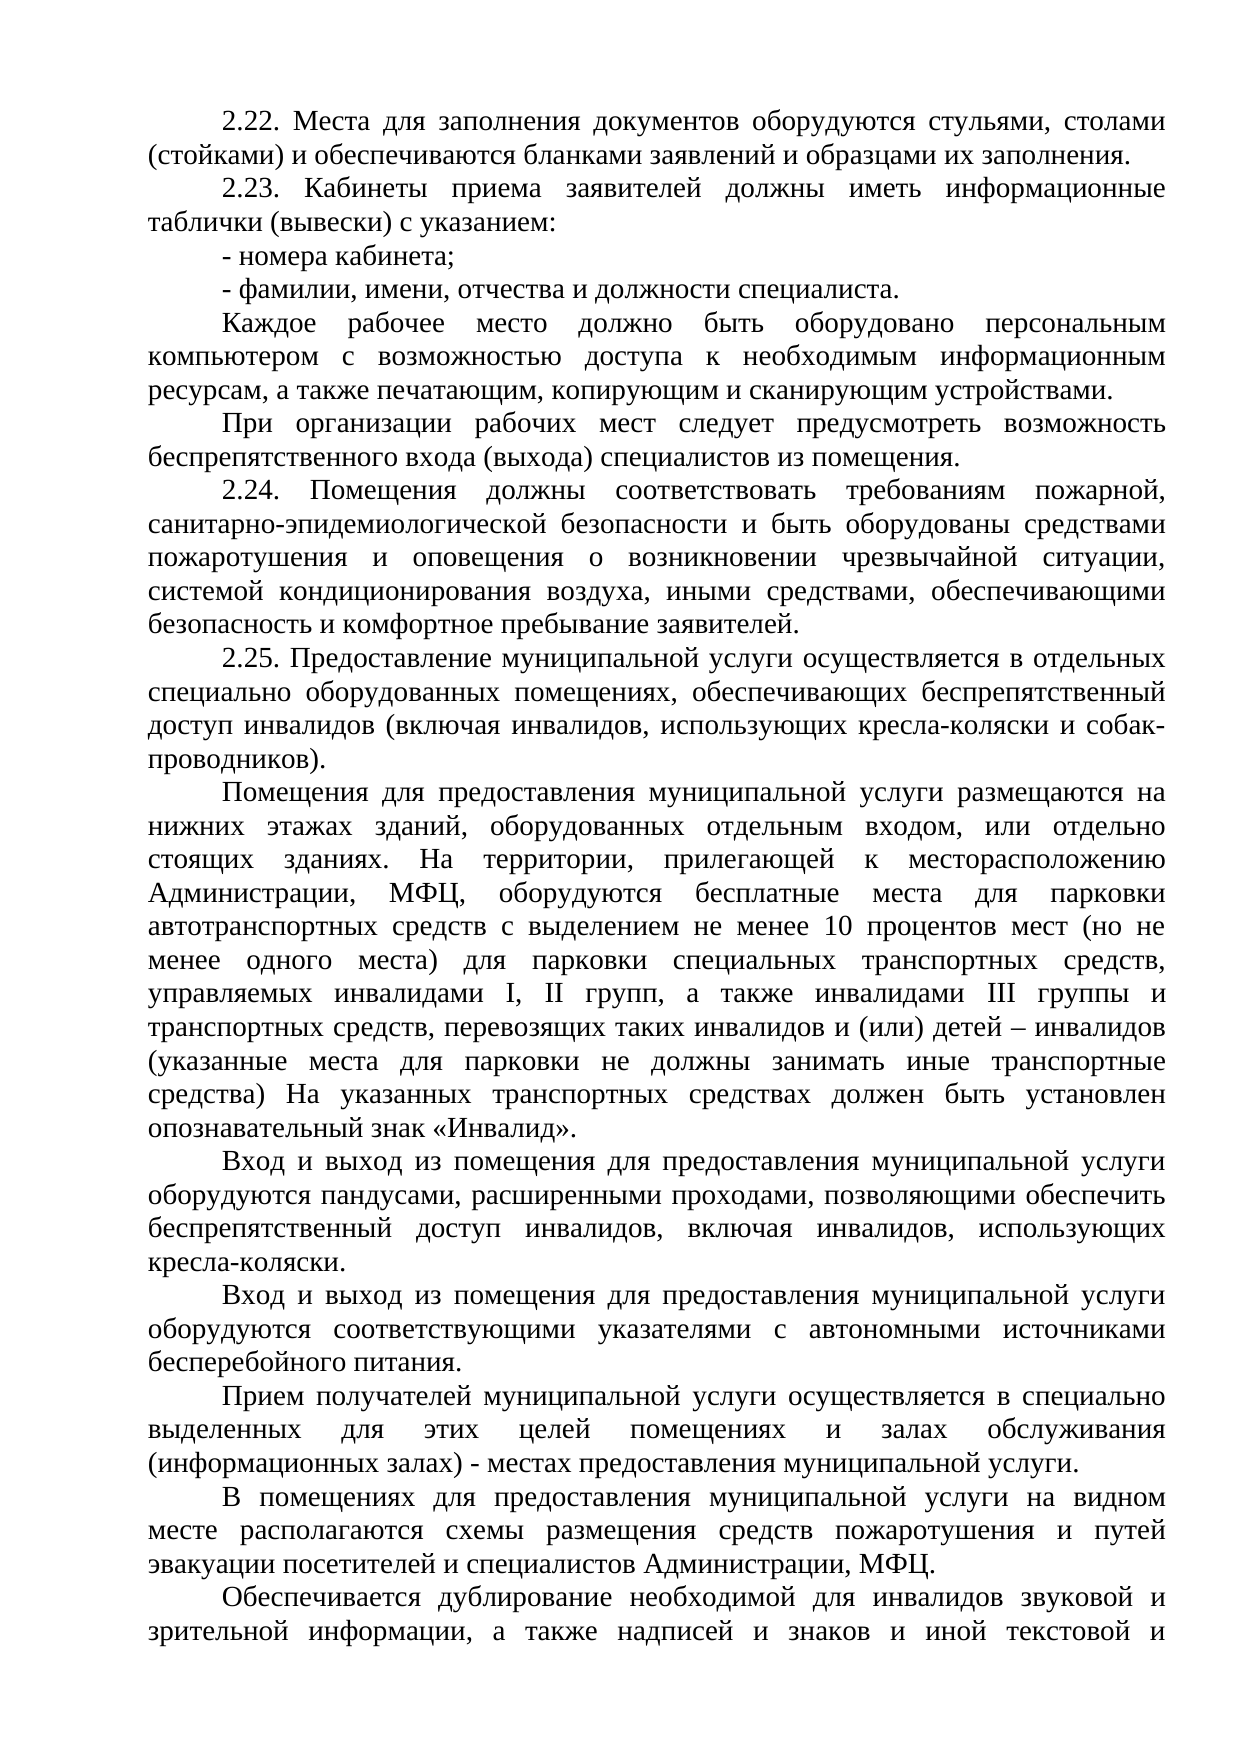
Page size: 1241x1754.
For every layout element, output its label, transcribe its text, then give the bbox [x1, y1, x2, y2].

text Вход и выход из помещения для предоставления муниципальной услуги оборудуются соответствующими указателями с автономными источниками бесперебойного питания. [148, 1277, 1167, 1378]
text Каждое рабочее место должно быть оборудовано персональным компьютером с возможностью доступа к необходимым информационным ресурсам, а также печатающим, копирующим и сканирующим устройствами. [148, 305, 1167, 405]
text 2.23. Кабинеты приема заявителей должны иметь информационные таблички (вывески) с указанием: [148, 171, 1167, 238]
text - фамилии, имени, отчества и должности специалиста. [148, 271, 1167, 305]
text Прием получателей муниципальной услуги осуществляется в специально выделенных для этих целей помещениях и залах обслуживания (информационных залах) - местах предоставления муниципальной услуги. [148, 1378, 1167, 1479]
text Вход и выход из помещения для предоставления муниципальной услуги оборудуются пандусами, расширенными проходами, позволяющими обеспечить беспрепятственный доступ инвалидов, включая инвалидов, использующих кресла-коляски. [148, 1143, 1167, 1277]
text 2.22. Места для заполнения документов оборудуются стульями, столами (стойками) и обеспечиваются бланками заявлений и образцами их заполнения. [148, 103, 1167, 171]
text Помещения для предоставления муниципальной услуги размещаются на нижних этажах зданий, оборудованных отдельным входом, или отдельно стоящих зданиях. На территории, прилегающей к месторасположению Администрации, МФЦ, оборудуются бесплатные места для парковки автотранспортных средств с выделением не менее 10 процентов мест (но не менее одного места) для парковки специальных транспортных средств, управляемых инвалидами I, II групп, а также инвалидами III группы и транспортных средств, перевозящих таких инвалидов и (или) детей – инвалидов (указанные места для парковки не должны занимать иные транспортные средства) На указанных транспортных средствах должен быть установлен опознавательный знак «Инвалид». [148, 774, 1167, 1143]
text - номера кабинета; [148, 238, 1167, 271]
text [148, 1579, 1167, 1646]
text При организации рабочих мест следует предусмотреть возможность беспрепятственного входа (выхода) специалистов из помещения. [148, 405, 1167, 472]
text 2.24. Помещения должны соответствовать требованиям пожарной, санитарно-эпидемиологической безопасности и быть оборудованы средствами пожаротушения и оповещения о возникновении чрезвычайной ситуации, системой кондиционирования воздуха, иными средствами, обеспечивающими безопасность и комфортное пребывание заявителей. [148, 472, 1167, 640]
text В помещениях для предоставления муниципальной услуги на видном месте располагаются схемы размещения средств пожаротушения и путей эвакуации посетителей и специалистов Администрации, МФЦ. [148, 1479, 1167, 1579]
text 2.25. Предоставление муниципальной услуги осуществляется в отдельных специально оборудованных помещениях, обеспечивающих беспрепятственный доступ инвалидов (включая инвалидов, использующих кресла-коляски и собак-проводников). [148, 640, 1167, 774]
